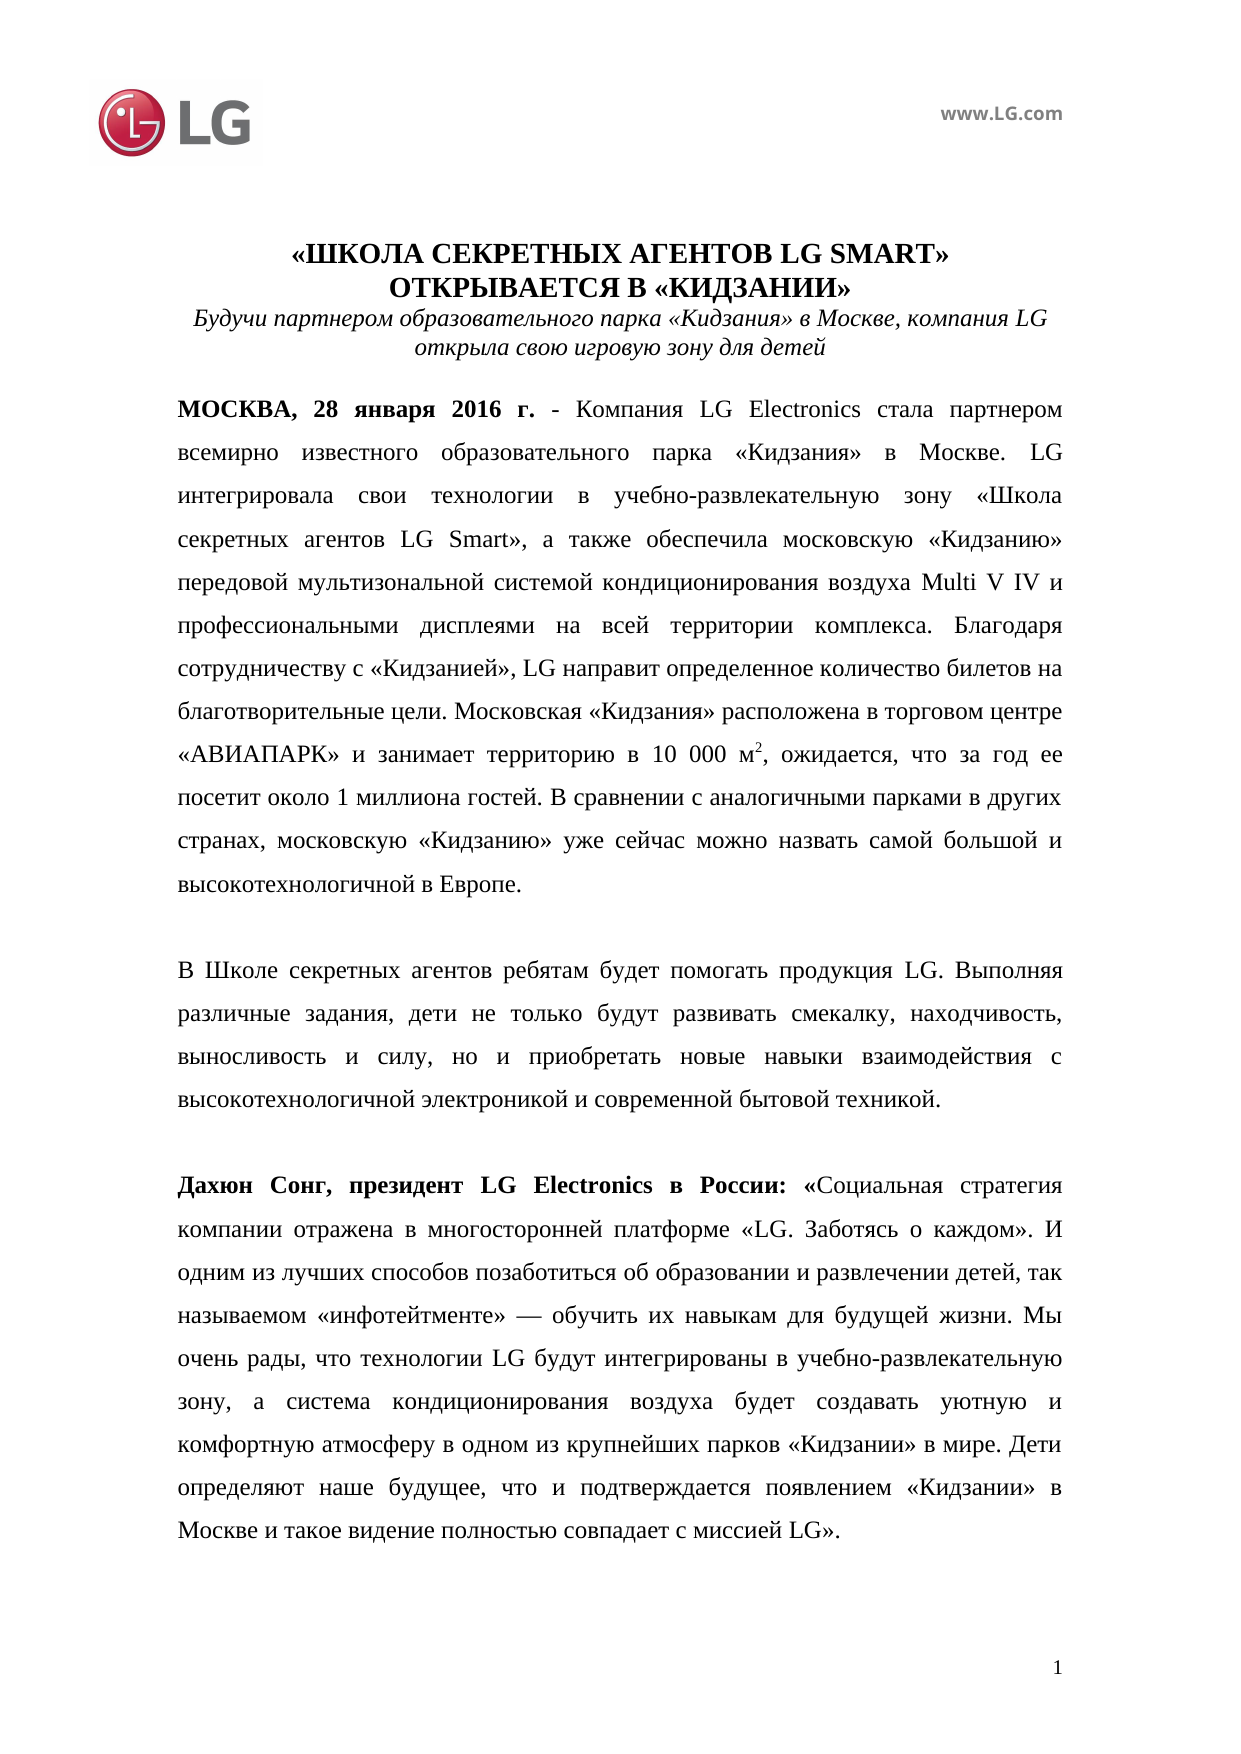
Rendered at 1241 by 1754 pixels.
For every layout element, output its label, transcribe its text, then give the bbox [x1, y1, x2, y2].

text В Школе секретных агентов ребятам будет помогать продукция LG. Выполняя различные задания, дети не только будут развивать смекалку, находчивость, выносливость и силу, но и приобретать новые навыки взаимодействия с высокотехнологичной электроникой и современной бытовой техникой. [177, 955, 1063, 1113]
picture [89, 79, 264, 166]
text Будучи партнером образовательного парка «Кидзания» в Москве, компания LG открыла свою игровую зону для детей [177, 303, 1063, 361]
text Дахюн Сонг, президент LG Eleсtronics в России: «Социальная стратегия компании отражена в многосторонней платформе «LG. Заботясь о каждом». И одним из лучших способов позаботиться об образовании и развлечении детей, так называемом «инфотейтменте» — обучить их навыкам для будущей жизни. Мы очень рады, что технологии LG будут интегрированы в учебно-развлекательную зону, а система кондиционирования воздуха будет создавать уютную и комфортную атмосферу в одном из крупнейших парков «Кидзании» в мире. Дети определяют наше будущее, что и подтверждается появлением «Кидзании» в Москве и такое видение полностью совпадает с миссией LG». [177, 1171, 1063, 1544]
text МОСКВА, 28 января 2016 г. - Компания LG Electronics стала партнером всемирно известного образовательного парка «Кидзания» в Москве. LG интегрировала свои технологии в учебно-развлекательную зону «Школа секретных агентов LG Smart», а также обеспечила московскую «Кидзанию» передовой мультизональной системой кондиционирования воздуха Multi V IV и профессиональными дисплеями на всей территории комплекса. Благодаря сотрудничеству с «Кидзанией», LG направит определенное количество билетов на благотворительные цели. Московская «Кидзания» расположена в торговом центре «АВИАПАРК» и занимает территорию в 10 000 м2, ожидается, что за год ее посетит около 1 миллиона гостей. В сравнении с аналогичными парками в других странах, московскую «Кидзанию» уже сейчас можно назвать самой большой и высокотехнологичной в Европе. [177, 394, 1063, 897]
text «ШКОЛА СЕКРЕТНЫХ АГЕНТОВ LG SMART» ОТКРЫВАЕТСЯ В «КИДЗАНИИ» [177, 236, 1063, 303]
